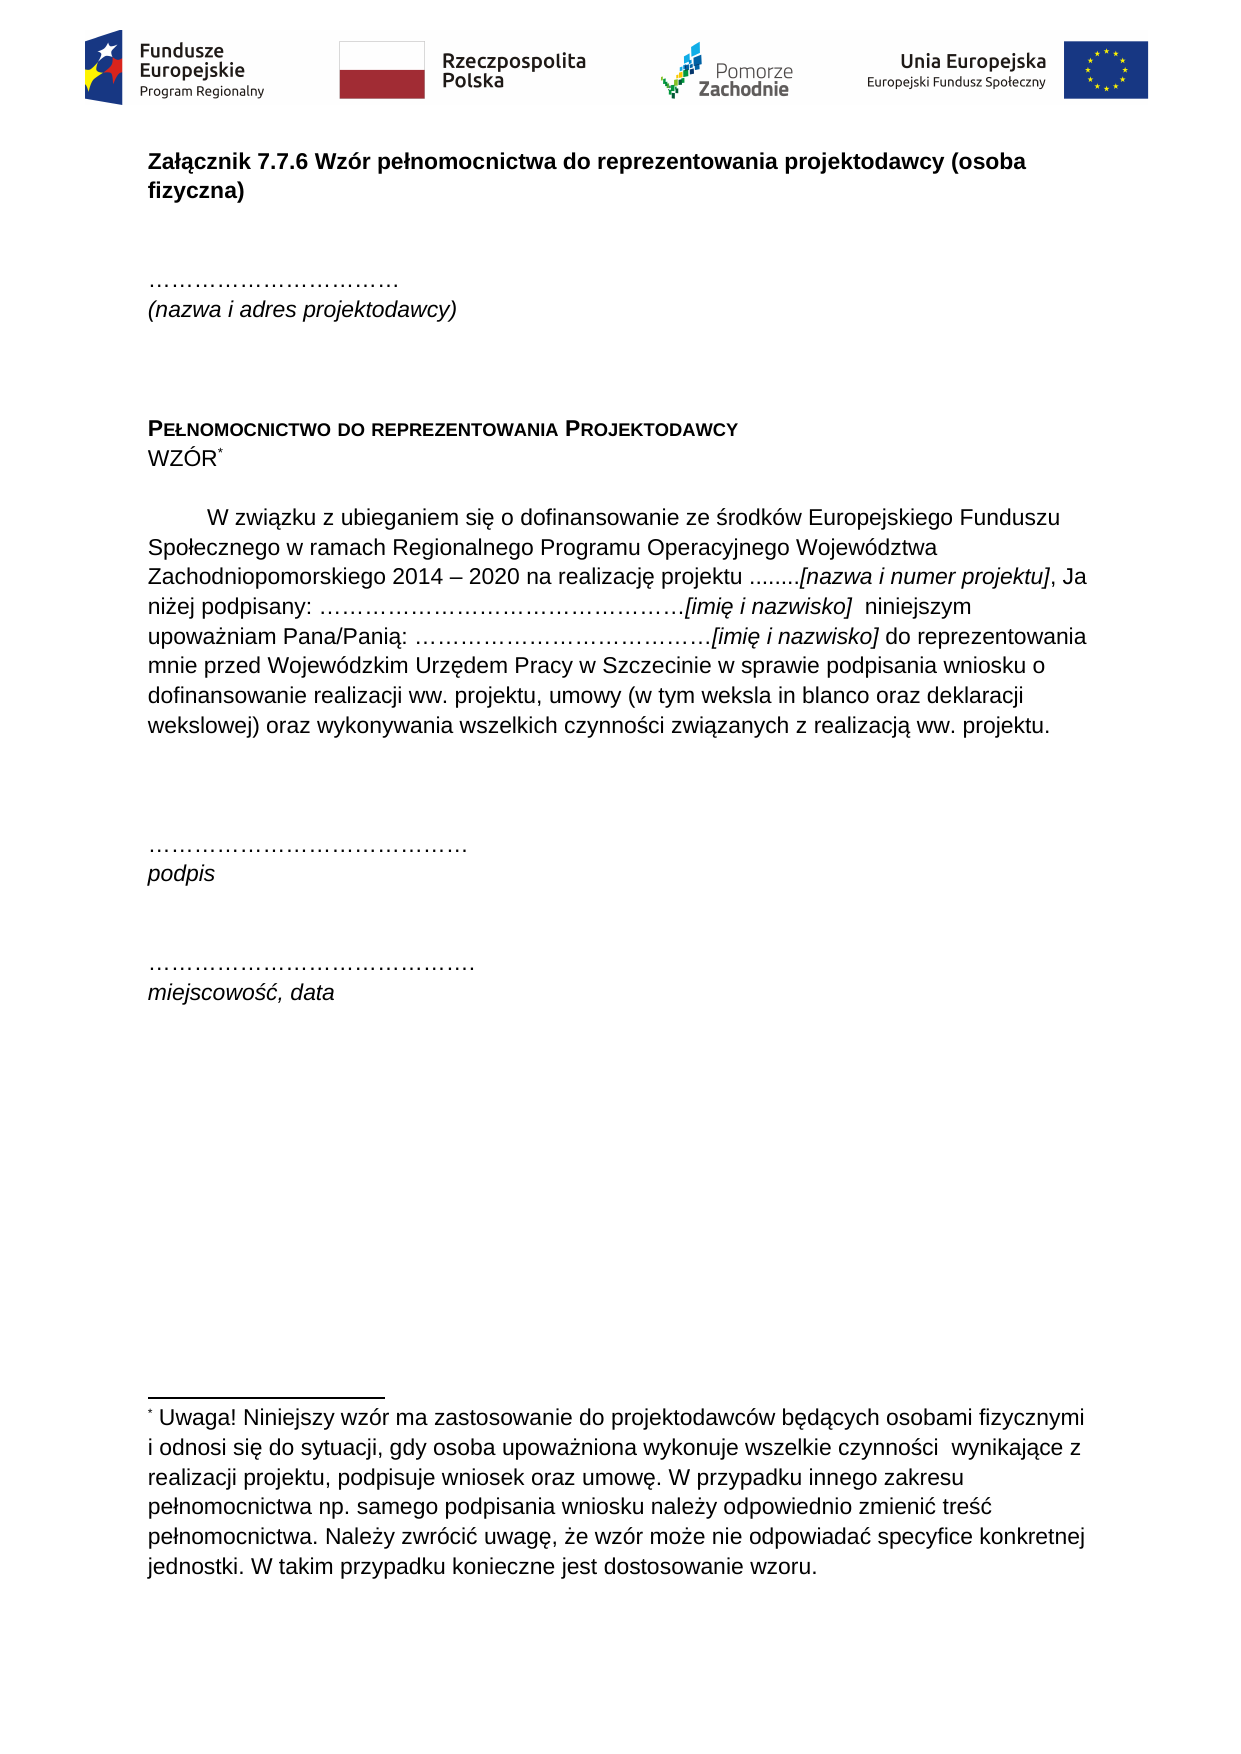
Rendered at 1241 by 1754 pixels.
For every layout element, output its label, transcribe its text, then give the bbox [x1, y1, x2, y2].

text ……………………………………. [148, 949, 1092, 976]
text miejscowość, data [148, 979, 1092, 1005]
text W związku z ubieganiem się o dofinansowanie ze środków Europejskiego Funduszu Społecznego w ramach Regionalnego Programu Operacyjnego Województwa Zachodniopomorskiego 2014 – 2020 na realizację projektu ........[nazwa i numer projektu], Ja niżej podpisany: …………………………………………[imię i nazwisko] niniejszym upoważniam Pana/Panią: …………………………………[imię i nazwisko] do reprezentowania mnie przed Wojewódzkim Urzędem Pracy w Szczecinie w sprawie podpisania wniosku o dofinansowanie realizacji ww. projektu, umowy (w tym weksla in blanco oraz deklaracji wekslowej) oraz wykonywania wszelkich czynności związanych z realizacją ww. projektu. [148, 504, 1092, 738]
text Pełnomocnictwo do reprezentowania Projektodawcy [148, 415, 1092, 441]
text WZÓR [148, 444, 1092, 471]
text Załącznik 7.7.6 Wzór pełnomocnictwa do reprezentowania projektodawcy (osoba fizyczna) [148, 148, 1092, 204]
picture [85, 30, 1149, 105]
text podpis [148, 860, 1092, 887]
text …………………………………… [148, 831, 1092, 857]
text (nazwa i adres projektodawcy) [148, 296, 1092, 352]
text …………………………… [148, 266, 1092, 293]
